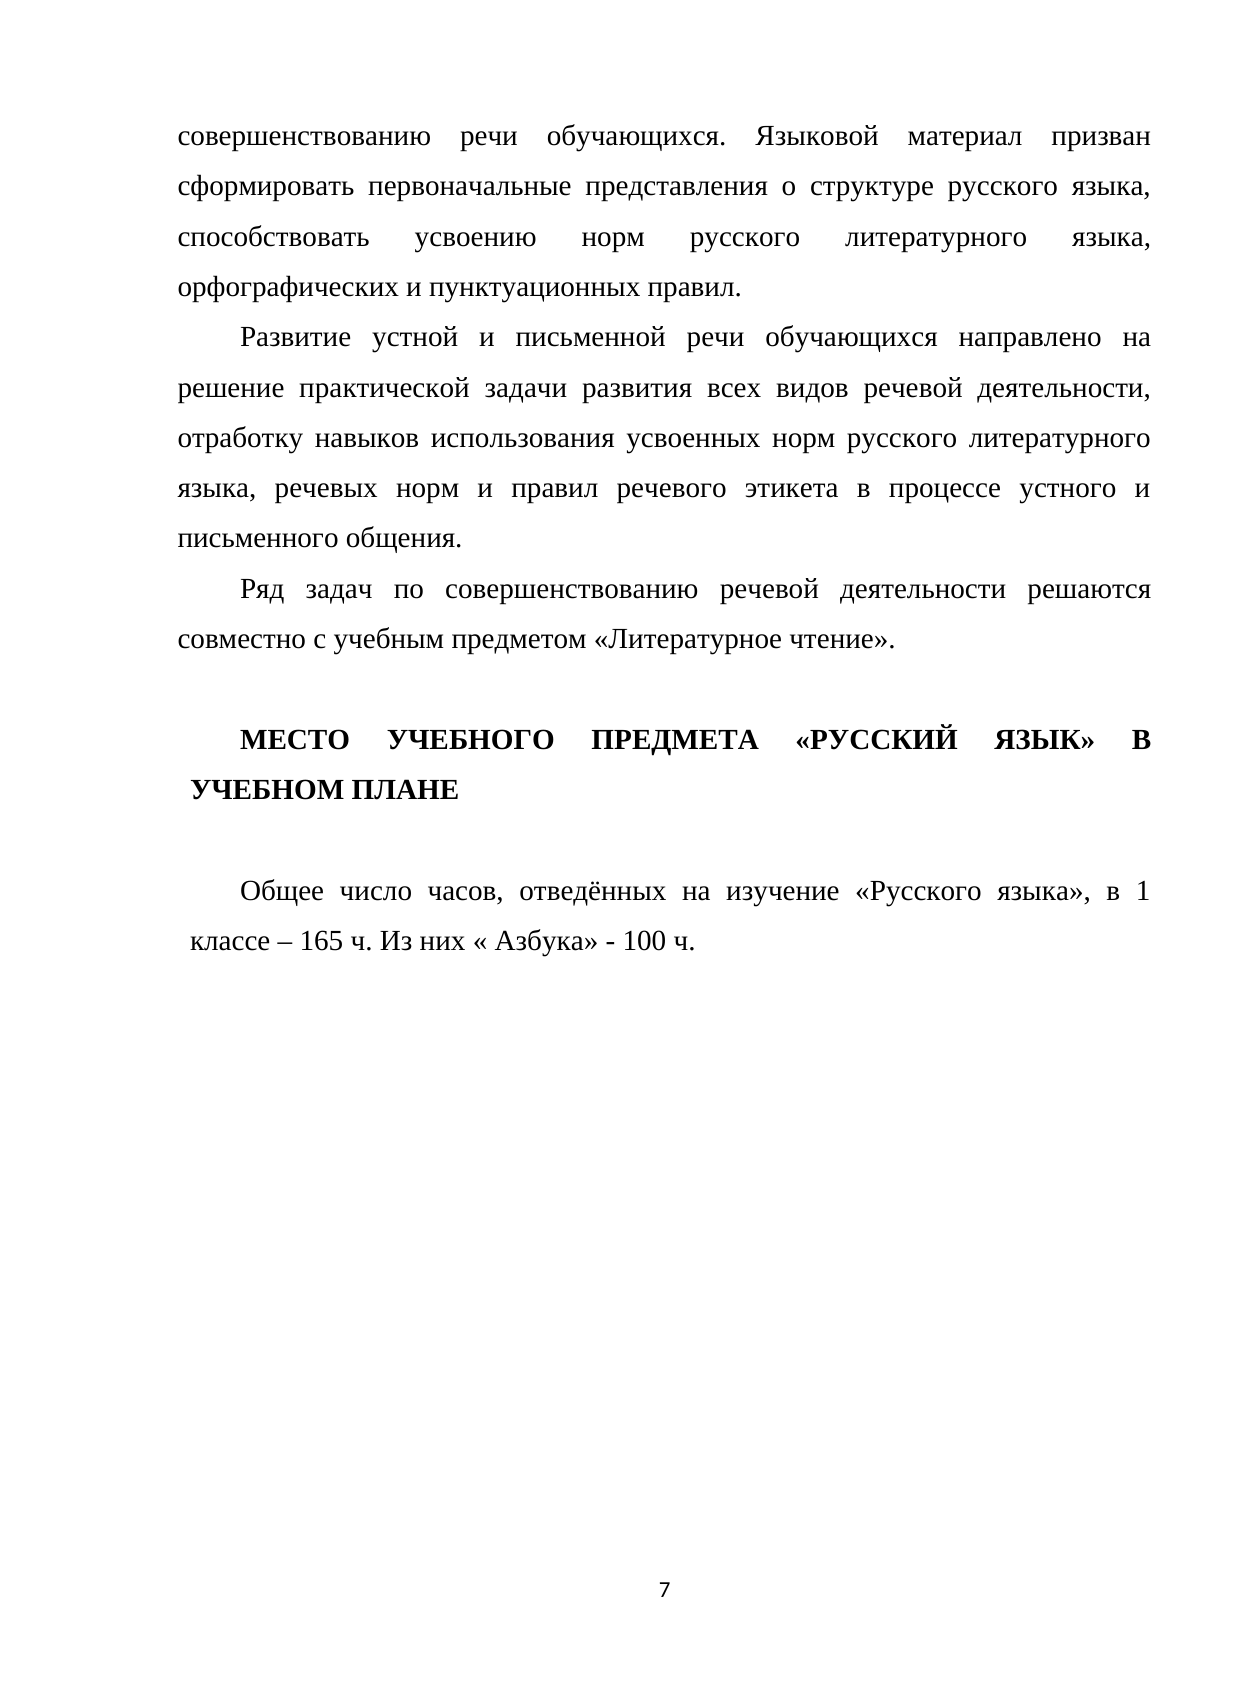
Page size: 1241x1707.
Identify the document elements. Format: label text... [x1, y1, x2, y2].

text Развитие устной и письменной речи обучающихся направлено на решение практической задачи развития всех видов речевой деятельности, отработку навыков использования усвоенных норм русского литературного языка, речевых норм и правил речевого этикета в процессе устного и письменного общения. [177, 319, 1152, 554]
text МЕСТО УЧЕБНОГО ПРЕДМЕТА «РУССКИЙ ЯЗЫК» В УЧЕБНОМ ПЛАНЕ [190, 722, 1152, 806]
text Ряд задач по совершенствованию речевой деятельности решаются совместно с учебным предметом «Литературное чтение». [177, 571, 1152, 655]
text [177, 118, 1152, 303]
text Общее число часов, отведённых на изучение «Русского языка», в 1 классе – 165 ч. Из них « Азбука» - 100 ч. [190, 873, 1152, 957]
